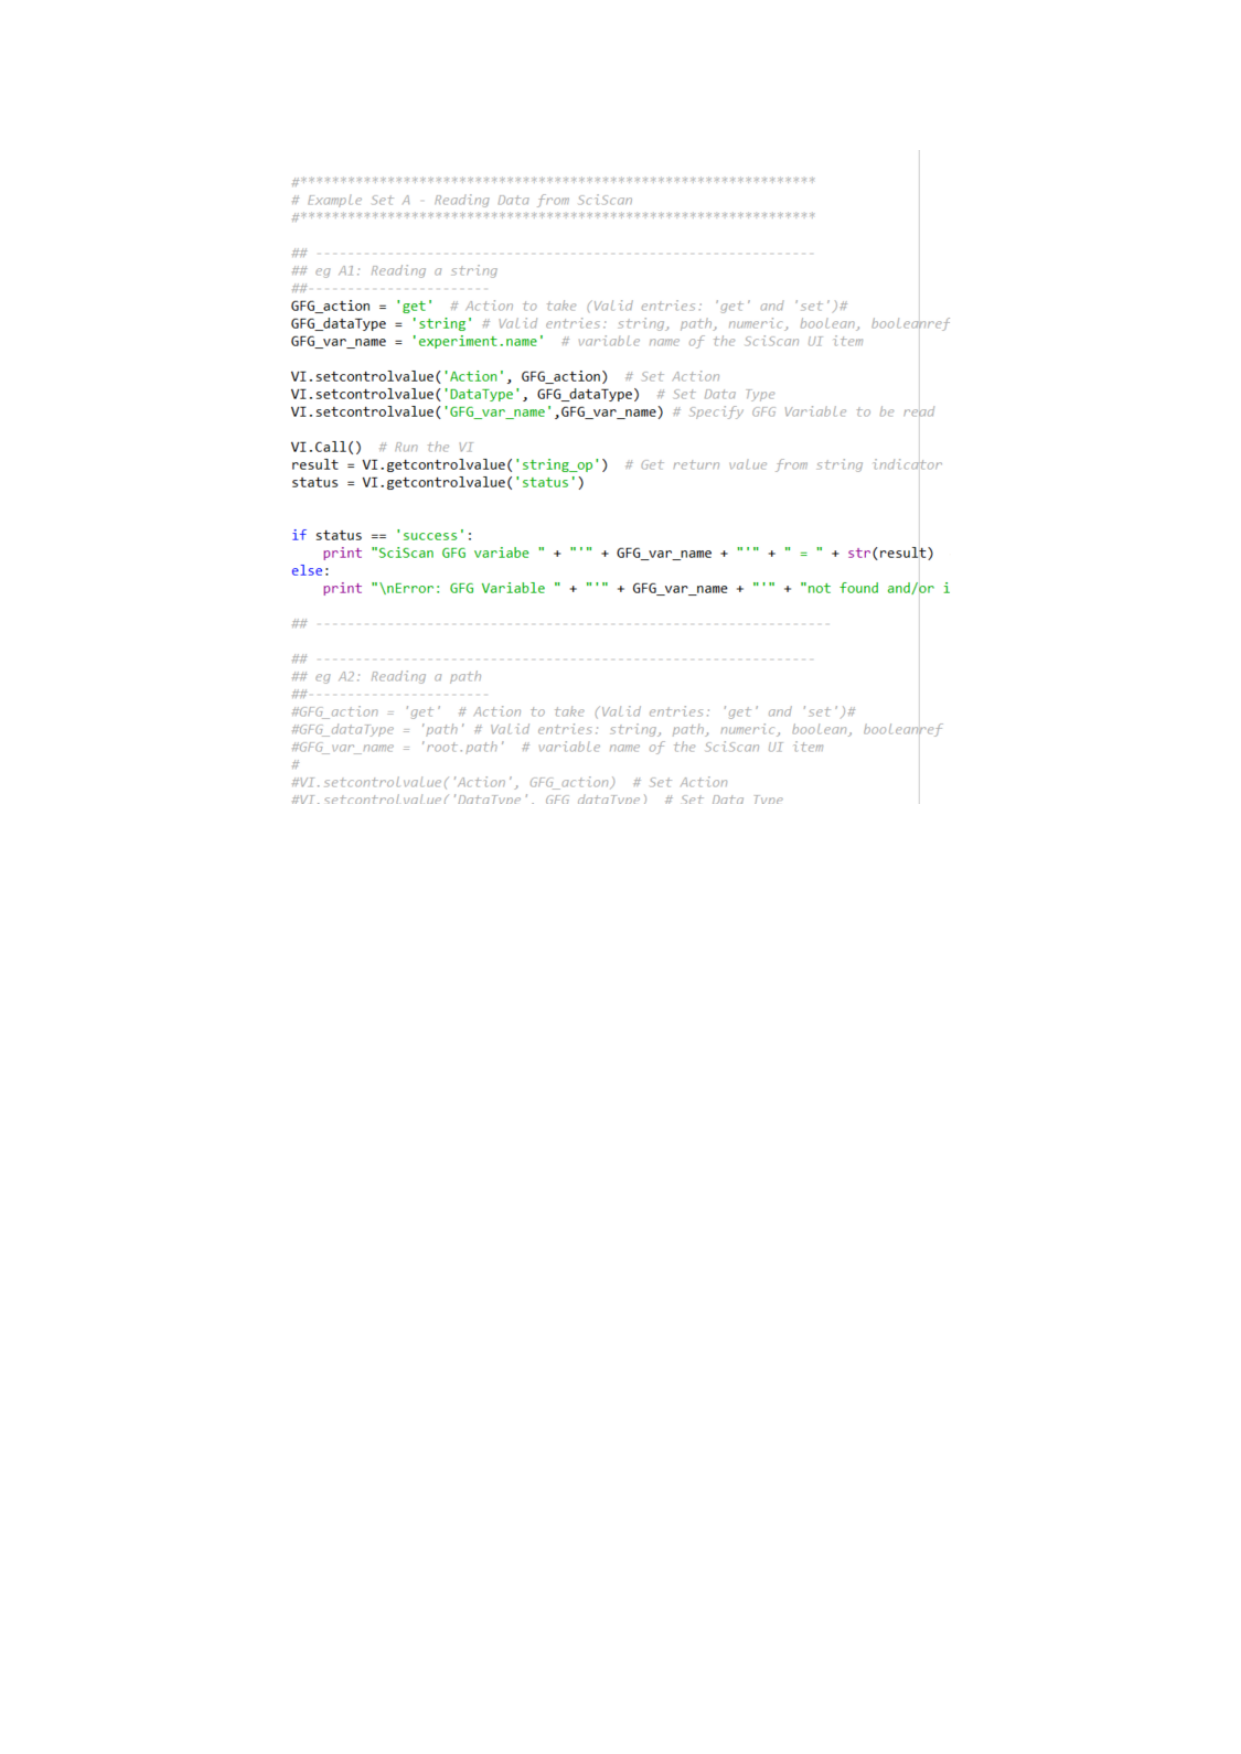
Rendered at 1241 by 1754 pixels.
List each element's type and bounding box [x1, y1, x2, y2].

picture [289, 150, 951, 804]
